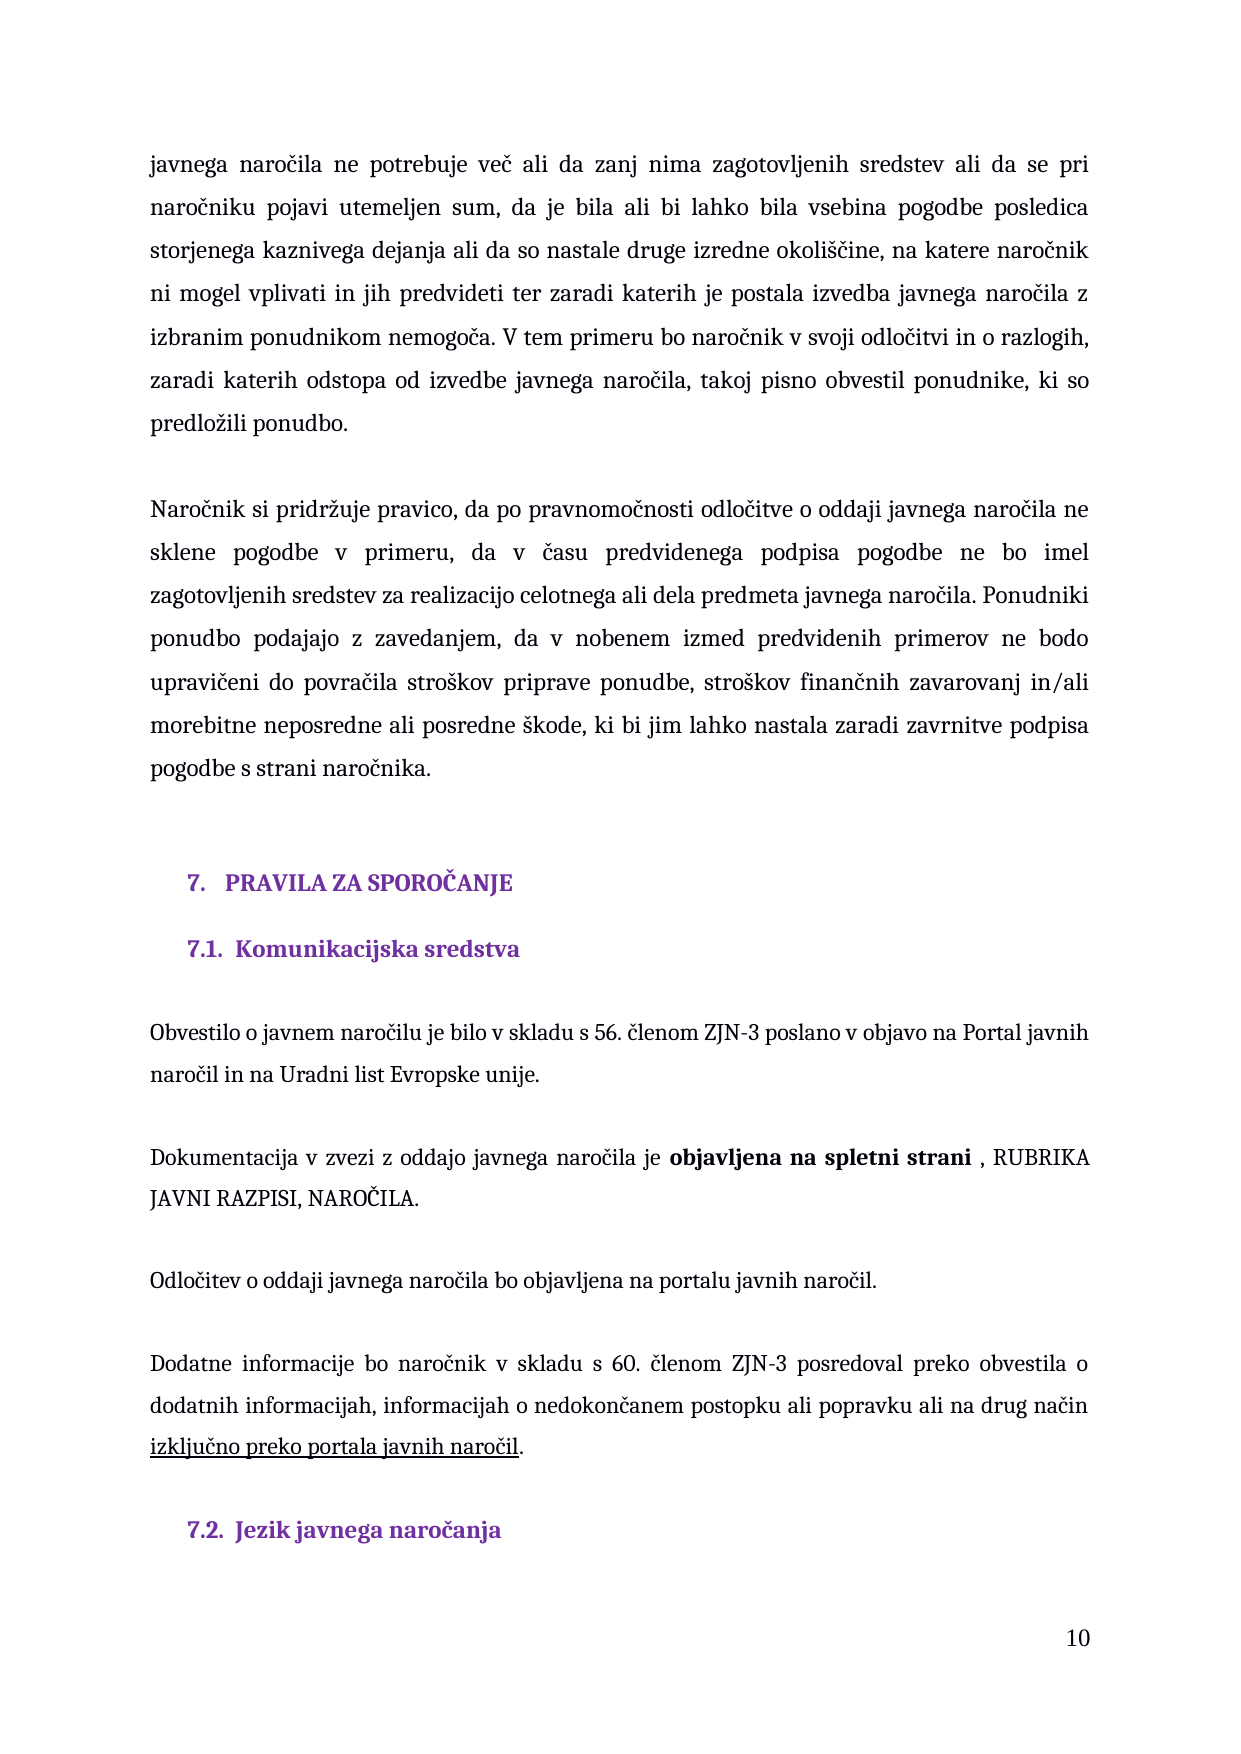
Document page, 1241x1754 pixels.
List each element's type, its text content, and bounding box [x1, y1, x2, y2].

text Naročnik si pridržuje pravico, da po pravnomočnosti odločitve o oddaji javnega naročila ne sklene pogodbe v primeru, da v času predvidenega podpisa pogodbe ne bo imel zagotovljenih sredstev za realizacijo celotnega ali dela predmeta javnega naročila. Ponudniki ponudbo podajajo z zavedanjem, da v nobenem izmed predvidenih primerov ne bodo upravičeni do povračila stroškov priprave ponudbe, stroškov finančnih zavarovanj in/ali morebitne neposredne ali posredne škode, ki bi jim lahko nastala zaradi zavrnitve podpisa pogodbe s strani naročnika. [150, 495, 1090, 782]
text Dodatne informacije bo naročnik v skladu s 60. členom ZJN-3 posredoval preko obvestila o dodatnih informacijah, informacijah o nedokončanem postopku ali popravku ali na drug način izključno preko portala javnih naročil. [150, 1350, 1090, 1460]
subtitle PRAVILA ZA SPOROČANJE [187, 869, 1090, 897]
subtitle Jezik javnega naročanja [187, 1516, 1090, 1544]
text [150, 150, 1090, 437]
subtitle Komunikacijska sredstva [187, 935, 1090, 963]
text Odločitev o oddaji javnega naročila bo objavljena na portalu javnih naročil. [150, 1267, 1090, 1295]
text Dokumentacija v zvezi z oddajo javnega naročila je objavljena na spletni strani http://www.kranj.si, RUBRIKA JAVNI RAZPISI, NAROČILA. [150, 1143, 1090, 1212]
text Obvestilo o javnem naročilu je bilo v skladu s 56. členom ZJN-3 poslano v objavo na Portal javnih naročil in na Uradni list Evropske unije. [150, 1019, 1090, 1088]
